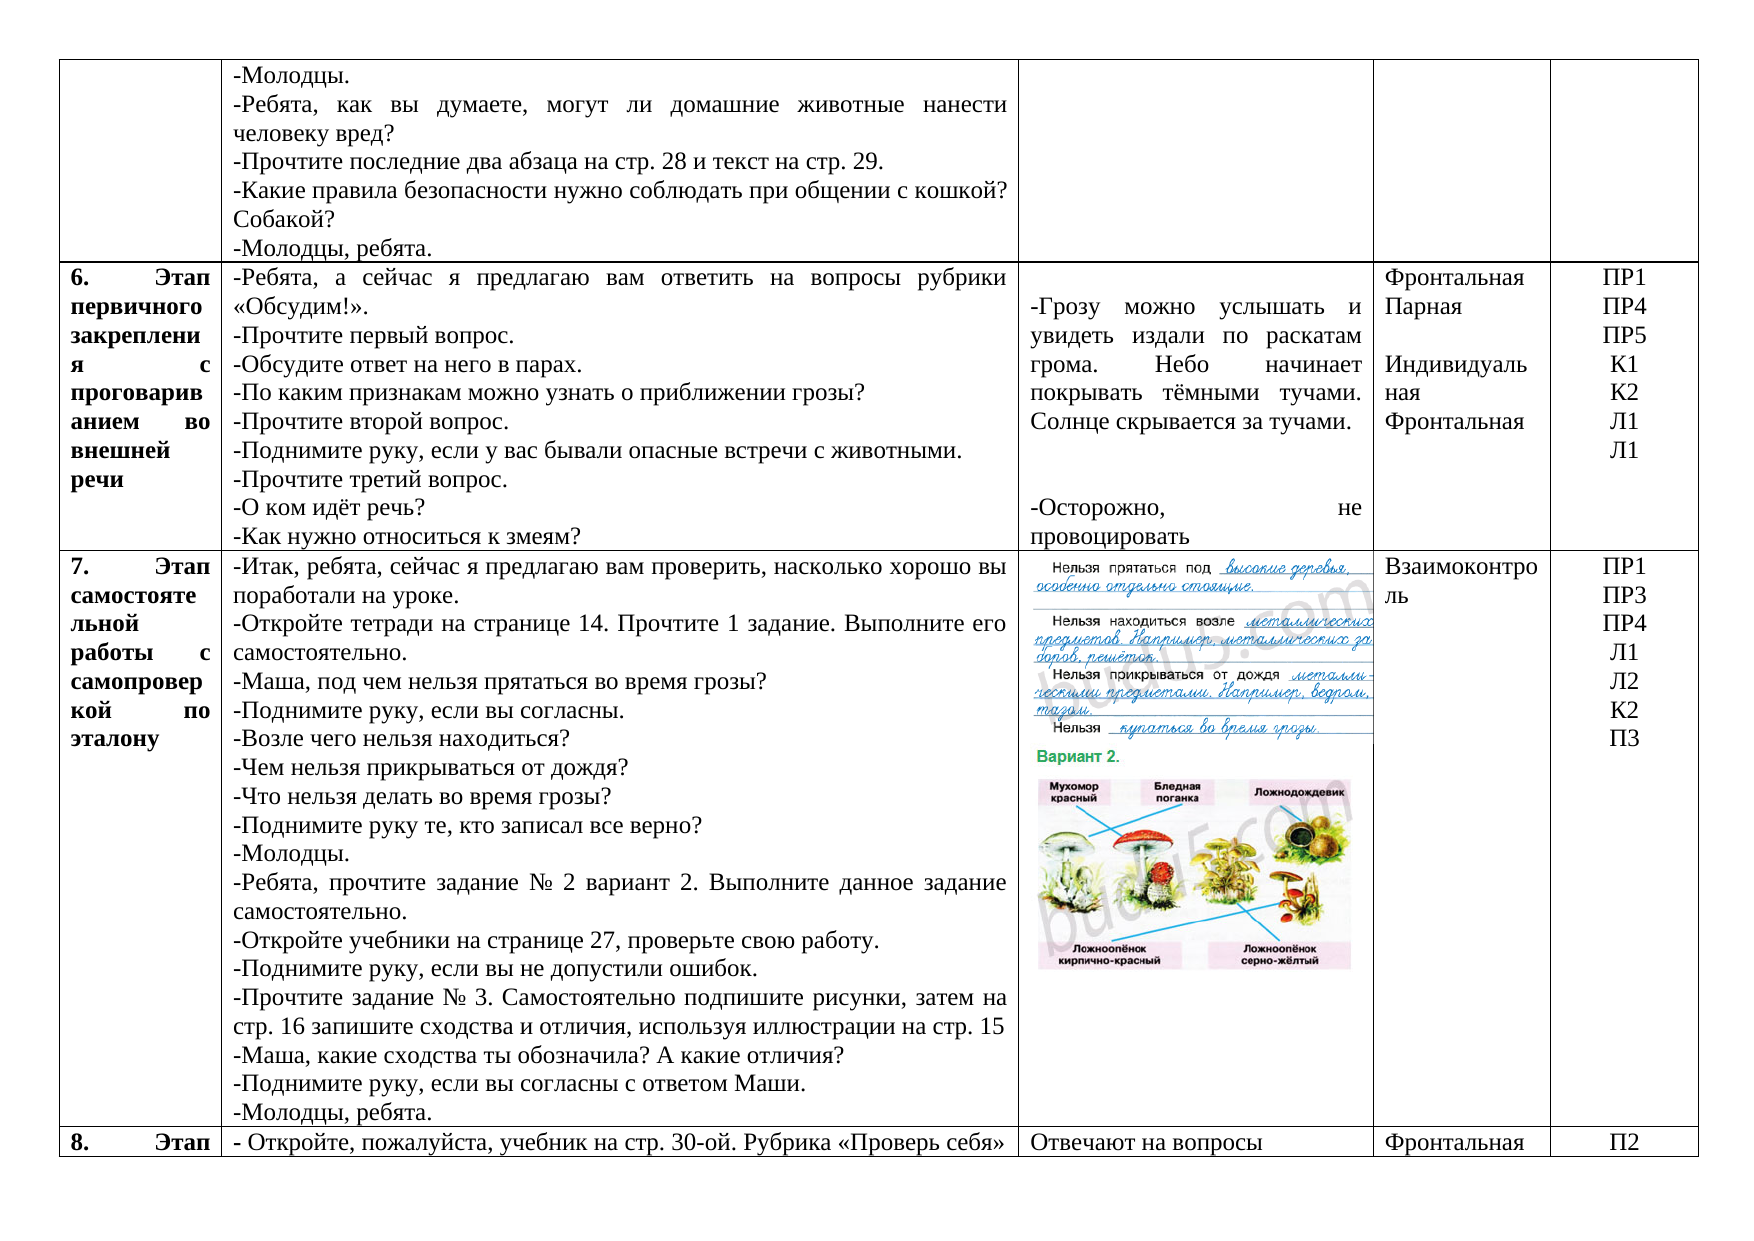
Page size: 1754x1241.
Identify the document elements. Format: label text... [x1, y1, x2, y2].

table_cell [1551, 60, 1698, 261]
table_cell 6. Этап первичного закрепления с проговариванием во внешней речи [60, 263, 221, 550]
table_cell -Итак, ребята, сейчас я предлагаю вам проверить, насколько хорошо вы поработали на уроке. -Откройте тетради на странице 14. Прочтите 1 задание. Выполните его самостоятельно. -Маша, под чем нельзя прятаться во время грозы? -Поднимите руку, если вы согласны. -Возле чего нельзя находиться? -Чем нельзя прикрываться от дождя? -Что нельзя делать во время грозы? -Поднимите руку те, кто записал все верно? -Молодцы. -Ребята, прочтите задание № 2 вариант 2. Выполните данное задание самостоятельно. -Откройте учебники на странице 27, проверьте свою работу. -Поднимите руку, если вы не допустили ошибок. -Прочтите задание № 3. Самостоятельно подпишите рисунки, затем на стр. 16 запишите сходства и отличия, используя иллюстрации на стр. 15 -Маша, какие сходства ты обозначила? А какие отличия? -Поднимите руку, если вы согласны с ответом Маши. -Молодцы, ребята. [222, 551, 1018, 1126]
table_cell Фронтальная [1374, 1127, 1550, 1156]
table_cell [222, 1127, 1018, 1156]
table_cell [1019, 551, 1373, 1126]
table_cell П2 К1 К2 ПР1 ПР3 [1551, 1127, 1698, 1156]
table_cell ПР1 ПР4 ПР5 К1 К2 Л1 Л1 [1551, 263, 1698, 550]
picture [1030, 551, 1374, 981]
table_cell 7. Этап самостоятельной работы с самопроверкой по эталону [60, 551, 221, 1126]
table_cell -Ребята, а сейчас я предлагаю вам ответить на вопросы рубрики «Обсудим!». -Прочтите первый вопрос. -Обсудите ответ на него в парах. -По каким признакам можно узнать о приближении грозы? -Прочтите второй вопрос. -Поднимите руку, если у вас бывали опасные встречи с животными. -Прочтите третий вопрос. -О ком идёт речь? -Как нужно относиться к змеям? [222, 263, 1018, 550]
table_cell -Грозу можно услышать и увидеть издали по раскатам грома. Небо начинает покрывать тёмными тучами. Солнце скрывается за тучами. -Осторожно, не провоцировать [1019, 263, 1373, 550]
table_cell Фронтальная Парная Индивидуальная Фронтальная [1374, 263, 1550, 550]
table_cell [1019, 60, 1373, 261]
table_cell ПР1 ПР3 ПР4 Л1 Л2 К2 П3 [1551, 551, 1698, 1126]
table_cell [60, 60, 221, 261]
table_cell Взаимоконтроль [1374, 551, 1550, 1126]
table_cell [222, 60, 1018, 261]
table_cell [60, 1127, 221, 1156]
table_cell Отвечают на вопросы [1019, 1127, 1373, 1156]
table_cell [1374, 60, 1550, 261]
